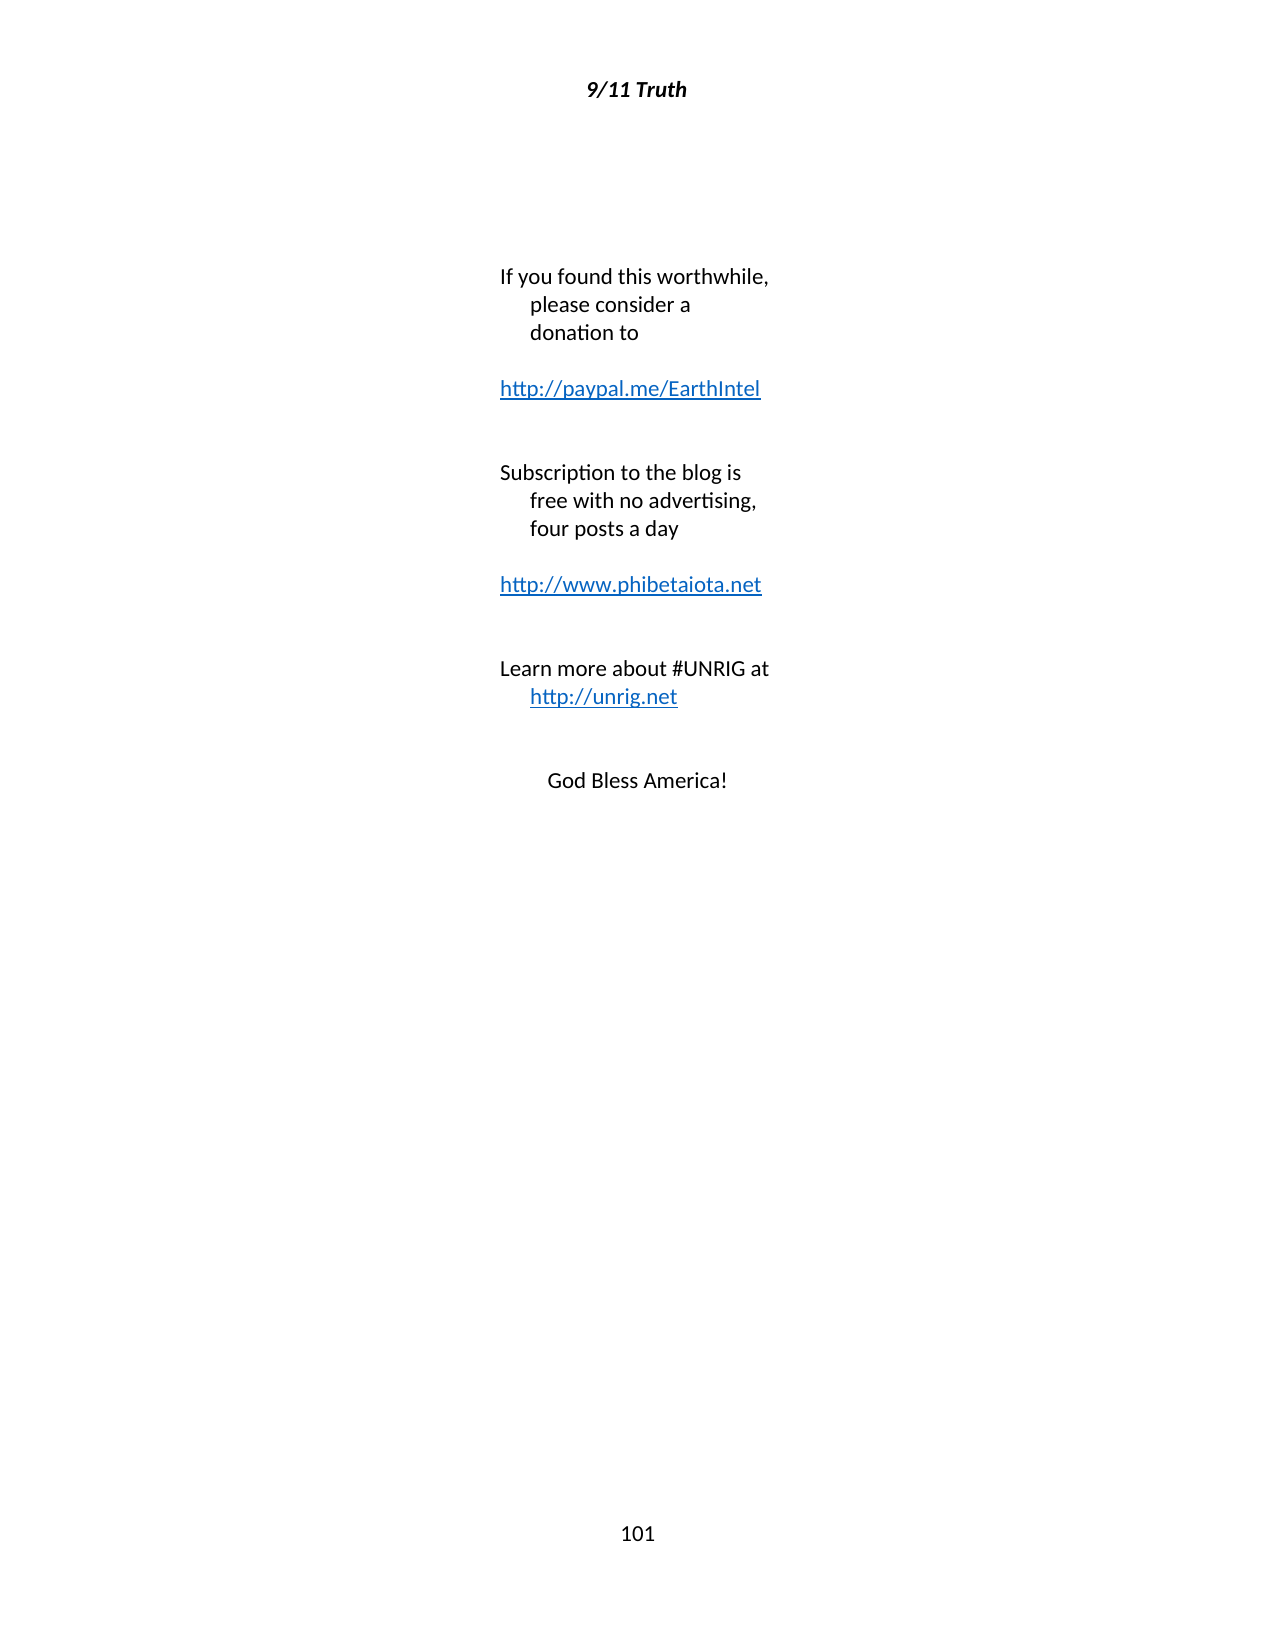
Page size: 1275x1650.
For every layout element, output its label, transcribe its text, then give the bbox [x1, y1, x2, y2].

text If you found this worthwhile, please consider a donation to [500, 262, 775, 346]
text God Bless America! [500, 766, 775, 794]
text Subscription to the blog is free with no advertising, four posts a day [500, 458, 775, 542]
text http://www.phibetaiota.net [500, 570, 775, 598]
text Learn more about #UNRIG at http://unrig.net [500, 654, 775, 710]
text http://paypal.me/EarthIntel [500, 374, 775, 402]
